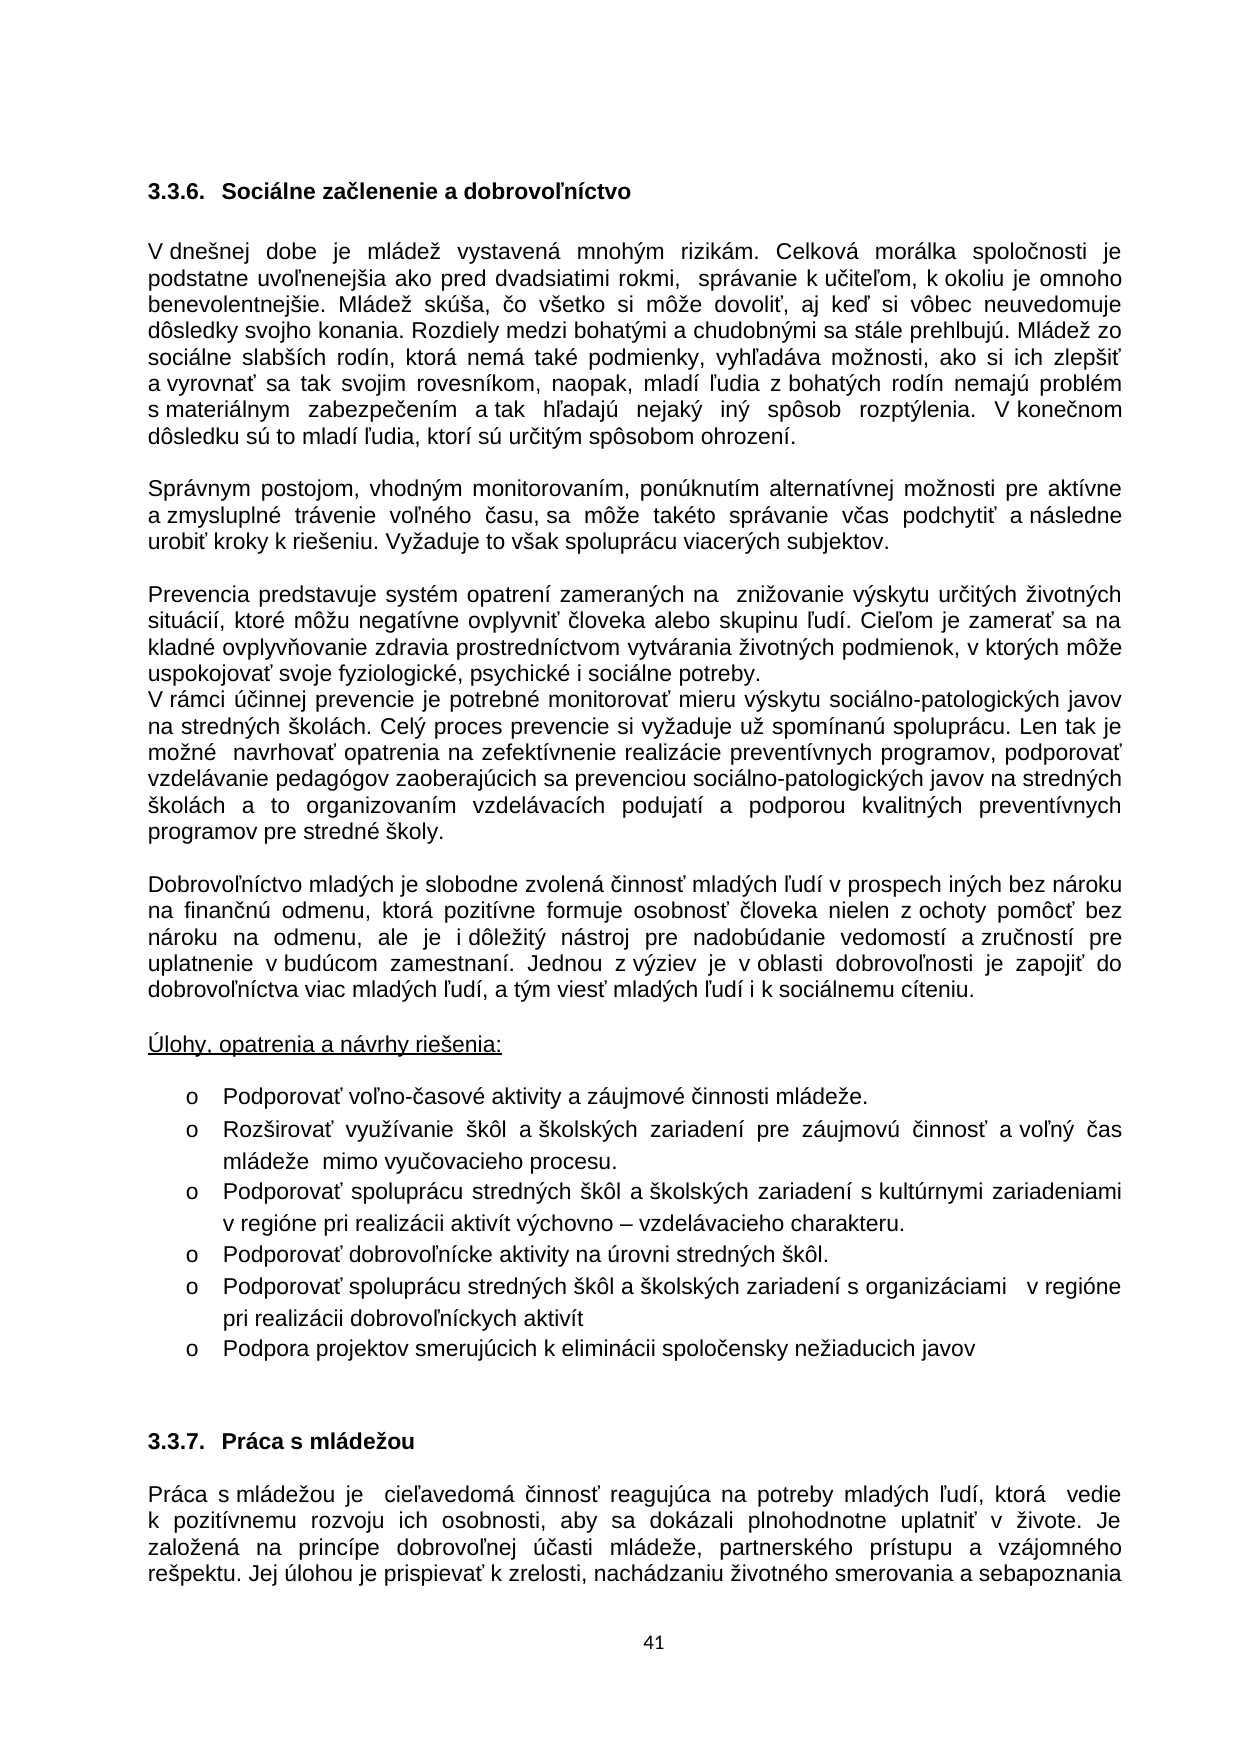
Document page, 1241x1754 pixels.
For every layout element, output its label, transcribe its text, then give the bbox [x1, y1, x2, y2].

list Sociálne začlenenie a dobrovoľníctvo [148, 178, 1122, 204]
list Podporovať voľno-časové aktivity a záujmové činnosti mládeže. [185, 1083, 1122, 1112]
text V rámci účinnej prevencie je potrebné monitorovať mieru výskytu sociálno-patologických javov na stredných školách. Celý proces prevencie si vyžaduje už spomínanú spoluprácu. Len tak je možné navrhovať opatrenia na zefektívnenie realizácie preventívnych programov, podporovať vzdelávanie pedagógov zaoberajúcich sa prevenciou sociálno-patologických javov na stredných školách a to organizovaním vzdelávacích podujatí a podporou kvalitných preventívnych programov pre stredné školy. [148, 686, 1122, 844]
text V dnešnej dobe je mládež vystavená mnohým rizikám. Celková morálka spoločnosti je podstatne uvoľnenejšia ako pred dvadsiatimi rokmi, správanie k učiteľom, k okoliu je omnoho benevolentnejšie. Mládež skúša, čo všetko si môže dovoliť, aj keď si vôbec neuvedomuje dôsledky svojho konania. Rozdiely medzi bohatými a chudobnými sa stále prehlbujú. Mládež zo sociálne slabších rodín, ktorá nemá také podmienky, vyhľadáva možnosti, ako si ich zlepšiť a vyrovnať sa tak svojim rovesníkom, naopak, mladí ľudia z bohatých rodín nemajú problém s materiálnym zabezpečením a tak hľadajú nejaký iný spôsob rozptýlenia. V konečnom dôsledku sú to mladí ľudia, ktorí sú určitým spôsobom ohrození. [148, 238, 1122, 449]
text Úlohy, opatrenia a návrhy riešenia: [148, 1031, 1122, 1057]
list Rozširovať využívanie škôl a školských zariadení pre záujmovú činnosť a voľný čas mládeže mimo vyučovacieho procesu. [185, 1116, 1122, 1174]
text Správnym postojom, vhodným monitorovaním, ponúknutím alternatívnej možnosti pre aktívne a zmysluplné trávenie voľného času, sa môže takéto správanie včas podchytiť a následne urobiť kroky k riešeniu. Vyžaduje to však spoluprácu viacerých subjektov. [148, 475, 1122, 554]
list Podporovať spoluprácu stredných škôl a školských zariadení s kultúrnymi zariadeniami v regióne pri realizácii aktivít výchovno – vzdelávacieho charakteru. [185, 1178, 1122, 1237]
text Dobrovoľníctvo mladých je slobodne zvolená činnosť mladých ľudí v prospech iných bez nároku na finančnú odmenu, ktorá pozitívne formuje osobnosť človeka nielen z ochoty pomôcť bez nároku na odmenu, ale je i dôležitý nástroj pre nadobúdanie vedomostí a zručností pre uplatnenie v budúcom zamestnaní. Jednou z výziev je v oblasti dobrovoľnosti je zapojiť do dobrovoľníctva viac mladých ľudí, a tým viesť mladých ľudí i k sociálnemu cíteniu. [148, 871, 1122, 1002]
list Podporovať dobrovoľnícke aktivity na úrovni stredných škôl. [185, 1241, 1122, 1269]
list Podporovať spoluprácu stredných škôl a školských zariadení s organizáciami v regióne pri realizácii dobrovoľníckych aktivít [185, 1273, 1122, 1332]
list Podpora projektov smerujúcich k eliminácii spoločensky nežiaducich javov [185, 1335, 1122, 1364]
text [148, 1481, 1122, 1586]
text Prevencia predstavuje systém opatrení zameraných na znižovanie výskytu určitých životných situácií, ktoré môžu negatívne ovplyvniť človeka alebo skupinu ľudí. Cieľom je zamerať sa na kladné ovplyvňovanie zdravia prostredníctvom vytvárania životných podmienok, v ktorých môže uspokojovať svoje fyziologické, psychické i sociálne potreby. [148, 581, 1122, 686]
list Práca s mládežou [148, 1428, 1122, 1455]
